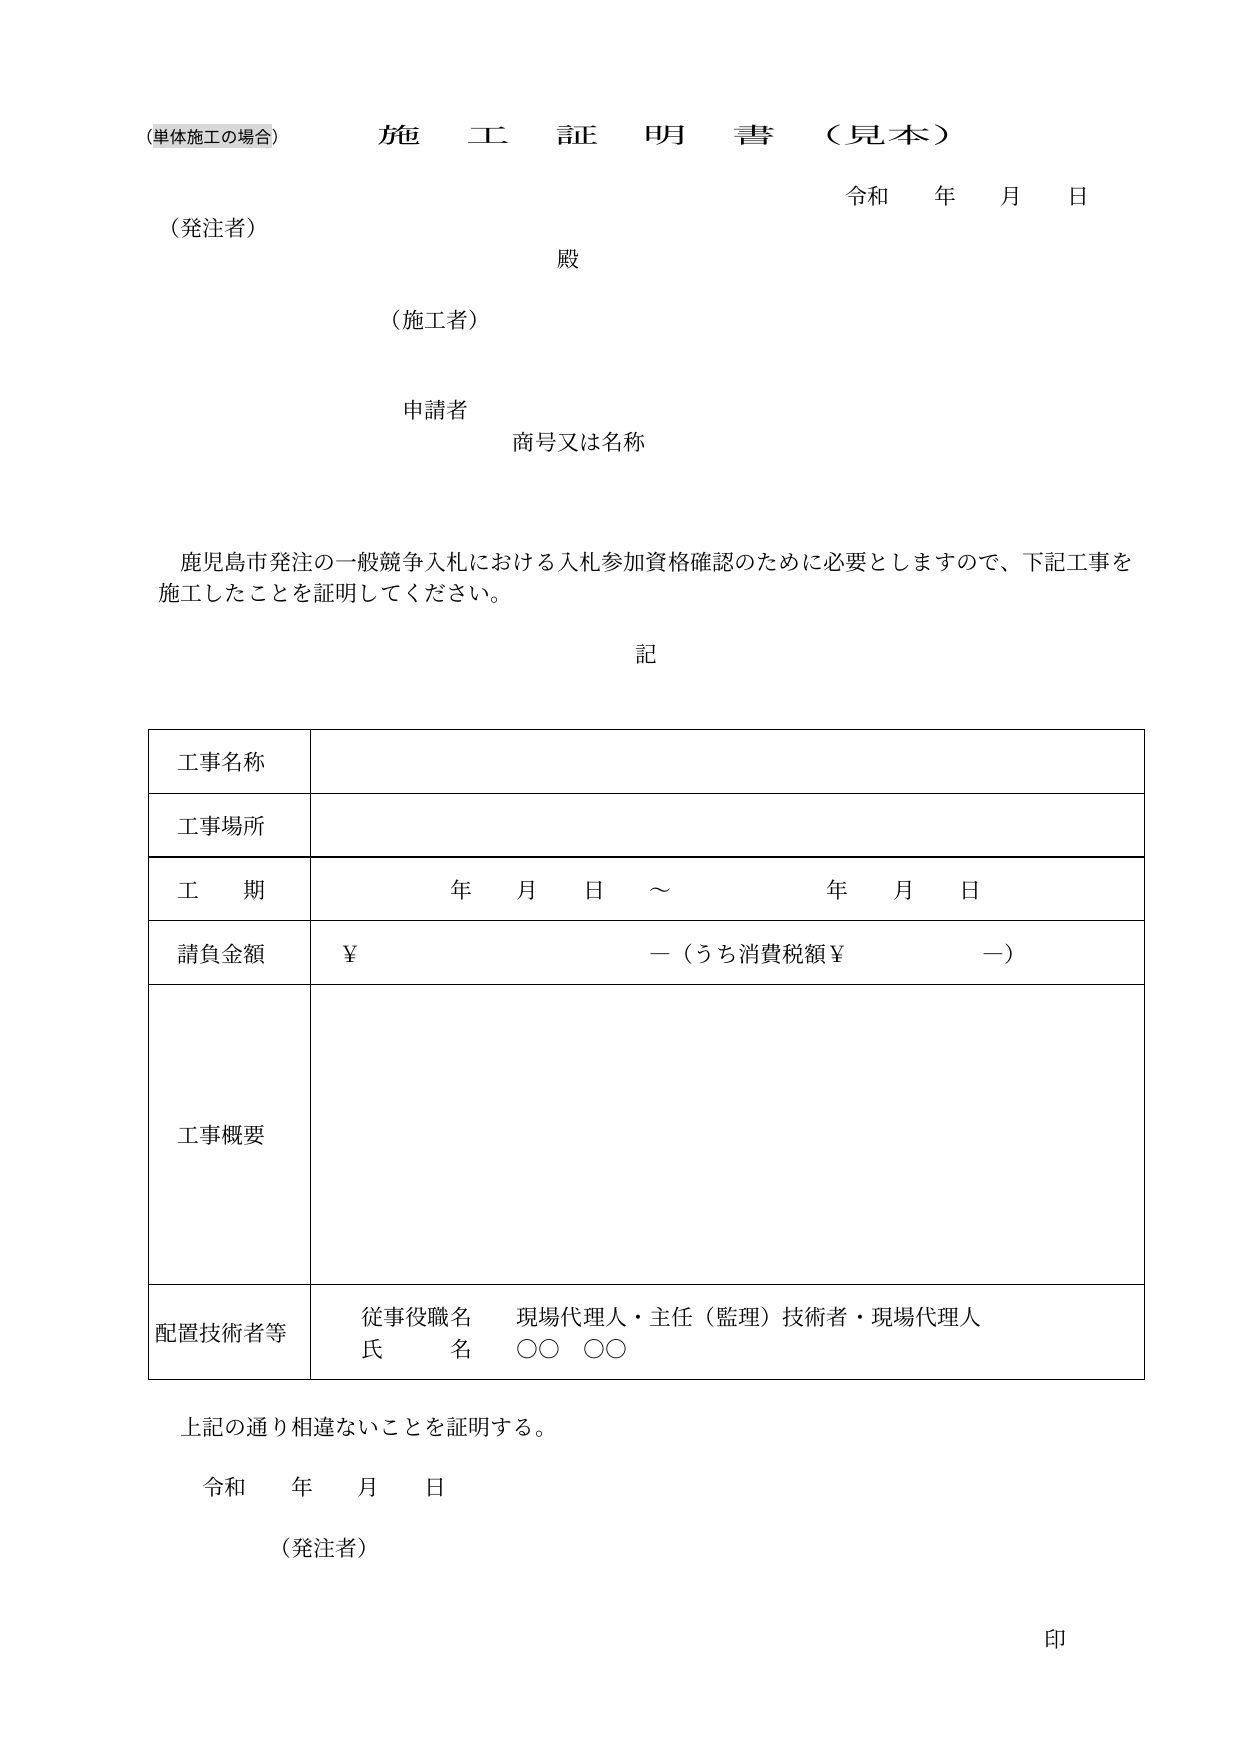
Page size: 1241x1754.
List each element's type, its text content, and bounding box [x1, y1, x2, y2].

text 鹿児島市発注の一般競争入札における入札参加資格確認のために必要としますので、下記工事を施工したことを証明してください。 [136, 545, 1156, 608]
table_cell [311, 985, 1144, 1284]
text 殿 [136, 242, 1156, 274]
text （単体施工の場合） 施 工 証 明 書 （見本） [136, 118, 1156, 149]
text 令和 年 月 日 [136, 179, 1156, 211]
table_cell 年 月 日 ～ 年 月 日 [311, 858, 1144, 920]
text （発注者） [136, 211, 1156, 242]
text 上記の通り相違ないことを証明する。 [136, 1410, 1156, 1441]
subtitle 記 [136, 638, 1156, 669]
text 令和 年 月 日 [136, 1471, 1156, 1502]
text （発注者） [136, 1532, 1156, 1563]
table_cell 従事役職名 現場代理人・主任（監理）技術者・現場代理人 氏 名 ○○ ○○ [311, 1285, 1144, 1379]
table_cell 工事場所 [149, 794, 310, 856]
table_cell [311, 794, 1144, 856]
table_cell 配置技術者等 [149, 1285, 310, 1379]
table_header 工事名称 [149, 730, 310, 792]
table_header [311, 730, 1144, 792]
text 印 [136, 1622, 1156, 1653]
table_cell 工 期 [149, 858, 310, 920]
table_cell 請負金額 [149, 921, 310, 984]
text （施工者） [136, 303, 1156, 334]
text 申請者 [136, 393, 1156, 425]
table_cell ￥ ―（うち消費税額￥ ―） [311, 921, 1144, 984]
text 商号又は名称 [136, 425, 1156, 456]
table_cell 工事概要 [149, 985, 310, 1284]
